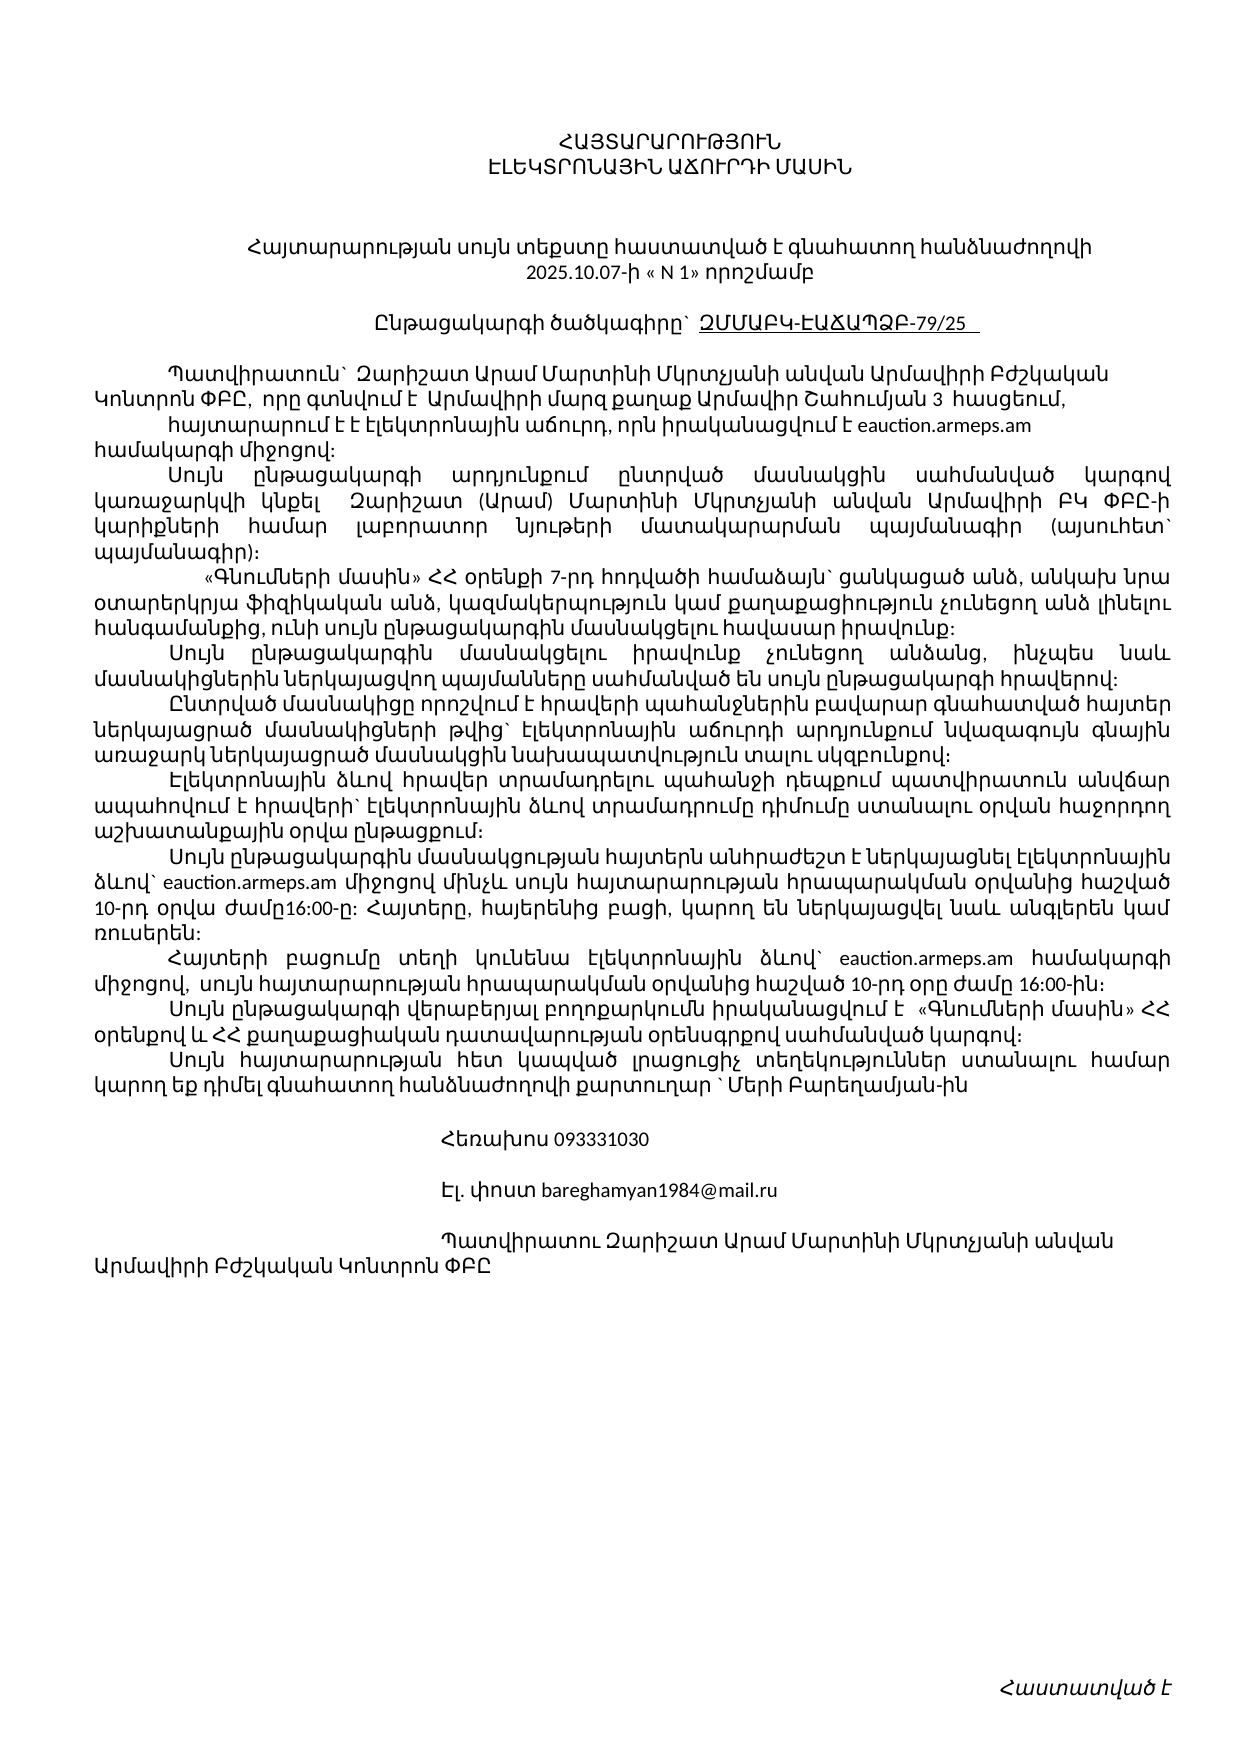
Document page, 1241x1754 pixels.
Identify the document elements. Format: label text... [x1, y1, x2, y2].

text հայտարարում է է էլեկտրոնային աճուրդ, որն իրականացվում է eauction.armeps.am համակարգի միջոցով: [94, 412, 1171, 463]
text Ընթացակարգի ծածկագիրը` ԶՄՄԱԲԿ-ԷԱՃԱՊՁԲ-79/25 [94, 310, 1171, 336]
text Հեռախոս 093331030 [94, 1126, 1171, 1152]
text Ընտրված մասնակիցը որոշվում է հրավերի պահանջներին բավարար գնահատված հայտեր ներկայացրած մասնակիցների թվից` էլեկտրոնային աճուրդի արդյունքում նվազագույն գնային առաջարկ ներկայացրած մասնակցին նախապատվություն տալու սկզբունքով։ [94, 691, 1171, 768]
text Պատվիրատուն` Զարիշատ Արամ Մարտինի Մկրտչյանի անվան Արմավիրի Բժշկական Կոնտրոն ՓԲԸ, որը գտնվում է Արմավիրի մարզ քաղաք Արմավիր Շահումյան 3 հասցեում, [94, 361, 1171, 412]
text Հաստատված է [94, 1675, 1171, 1701]
text ԷԼԵԿՏՐՈՆԱՅԻՆ ԱՃՈՒՐԴԻ ՄԱՍԻՆ [94, 154, 1171, 180]
text Հայտարարության սույն տեքստը հաստատված է գնահատող հանձնաժողովի [94, 234, 1171, 259]
text Էլ. փոստ bareghamyan1984@mail.ru [94, 1177, 1171, 1203]
text ՀԱՅՏԱՐԱՐՈՒԹՅՈՒՆ [94, 129, 1171, 154]
text Սույն ընթացակարգին մասնակցության հայտերն անհրաժեշտ է ներկայացնել էլեկտրոնային ձևով` eauction.armeps.am միջոցով մինչև սույն հայտարարության հրապարակման օրվանից հաշված 10-րդ օրվա ժամը16:00-ը: Հայտերը, հայերենից բացի, կարող են ներկայացվել նաև անգլերեն կամ ռուսերեն: [94, 844, 1171, 946]
text Սույն ընթացակարգին մասնակցելու իրավունք չունեցող անձանց, ինչպես նաև մասնակիցներին ներկայացվող պայմանները սահմանված են սույն ընթացակարգի հրավերով: [94, 641, 1171, 691]
text Պատվիրատու Զարիշատ Արամ Մարտինի Մկրտչյանի անվան Արմավիրի Բժշկական Կոնտրոն ՓԲԸ [94, 1228, 1171, 1279]
text Սույն հայտարարության հետ կապված լրացուցիչ տեղեկություններ ստանալու համար կարող եք դիմել գնահատող հանձնաժողովի քարտուղար ` Մերի Բարեղամյան-ին [94, 1047, 1171, 1098]
text «Գնումների մասին» ՀՀ օրենքի 7-րդ հոդվածի համաձայն` ցանկացած անձ, անկախ նրա օտարերկրյա ֆիզիկական անձ, կազմակերպություն կամ քաղաքացիություն չունեցող անձ լինելու հանգամանքից, ունի սույն ընթացակարգին մասնակցելու հավասար իրավունք: [94, 564, 1171, 641]
text Սույն ընթացակարգի արդյունքում ընտրված մասնակցին սահմանված կարգով կառաջարկվի կնքել Զարիշատ (Արամ) Մարտինի Մկրտչյանի անվան Արմավիրի ԲԿ ՓԲԸ-ի կարիքների համար լաբորատոր նյութերի մատակարարման պայմանագիր (այսուհետ` պայմանագիր)։ [94, 463, 1171, 564]
text Էլեկտրոնային ձևով հրավեր տրամադրելու պահանջի դեպքում պատվիրատուն անվճար ապահովում է հրավերի` էլեկտրոնային ձևով տրամադրումը դիմումը ստանալու օրվան հաջորդող աշխատանքային օրվա ընթացքում։ [94, 768, 1171, 844]
text 2025.10.07 -ի « N 1» որոշմամբ [94, 259, 1171, 285]
text Հայտերի բացումը տեղի կունենա էլեկտրոնային ձևով` eauction.armeps.am համակարգի միջոցով, սույն հայտարարության հրապարակման օրվանից հաշված 10-րդ օրը ժամը 16:00-ին։ [94, 946, 1171, 996]
text Սույն ընթացակարգի վերաբերյալ բողոքարկումն իրականացվում է «Գնումների մասին» ՀՀ օրենքով և ՀՀ քաղաքացիական դատավարության օրենսգրքով սահմանված կարգով։ [94, 996, 1171, 1047]
